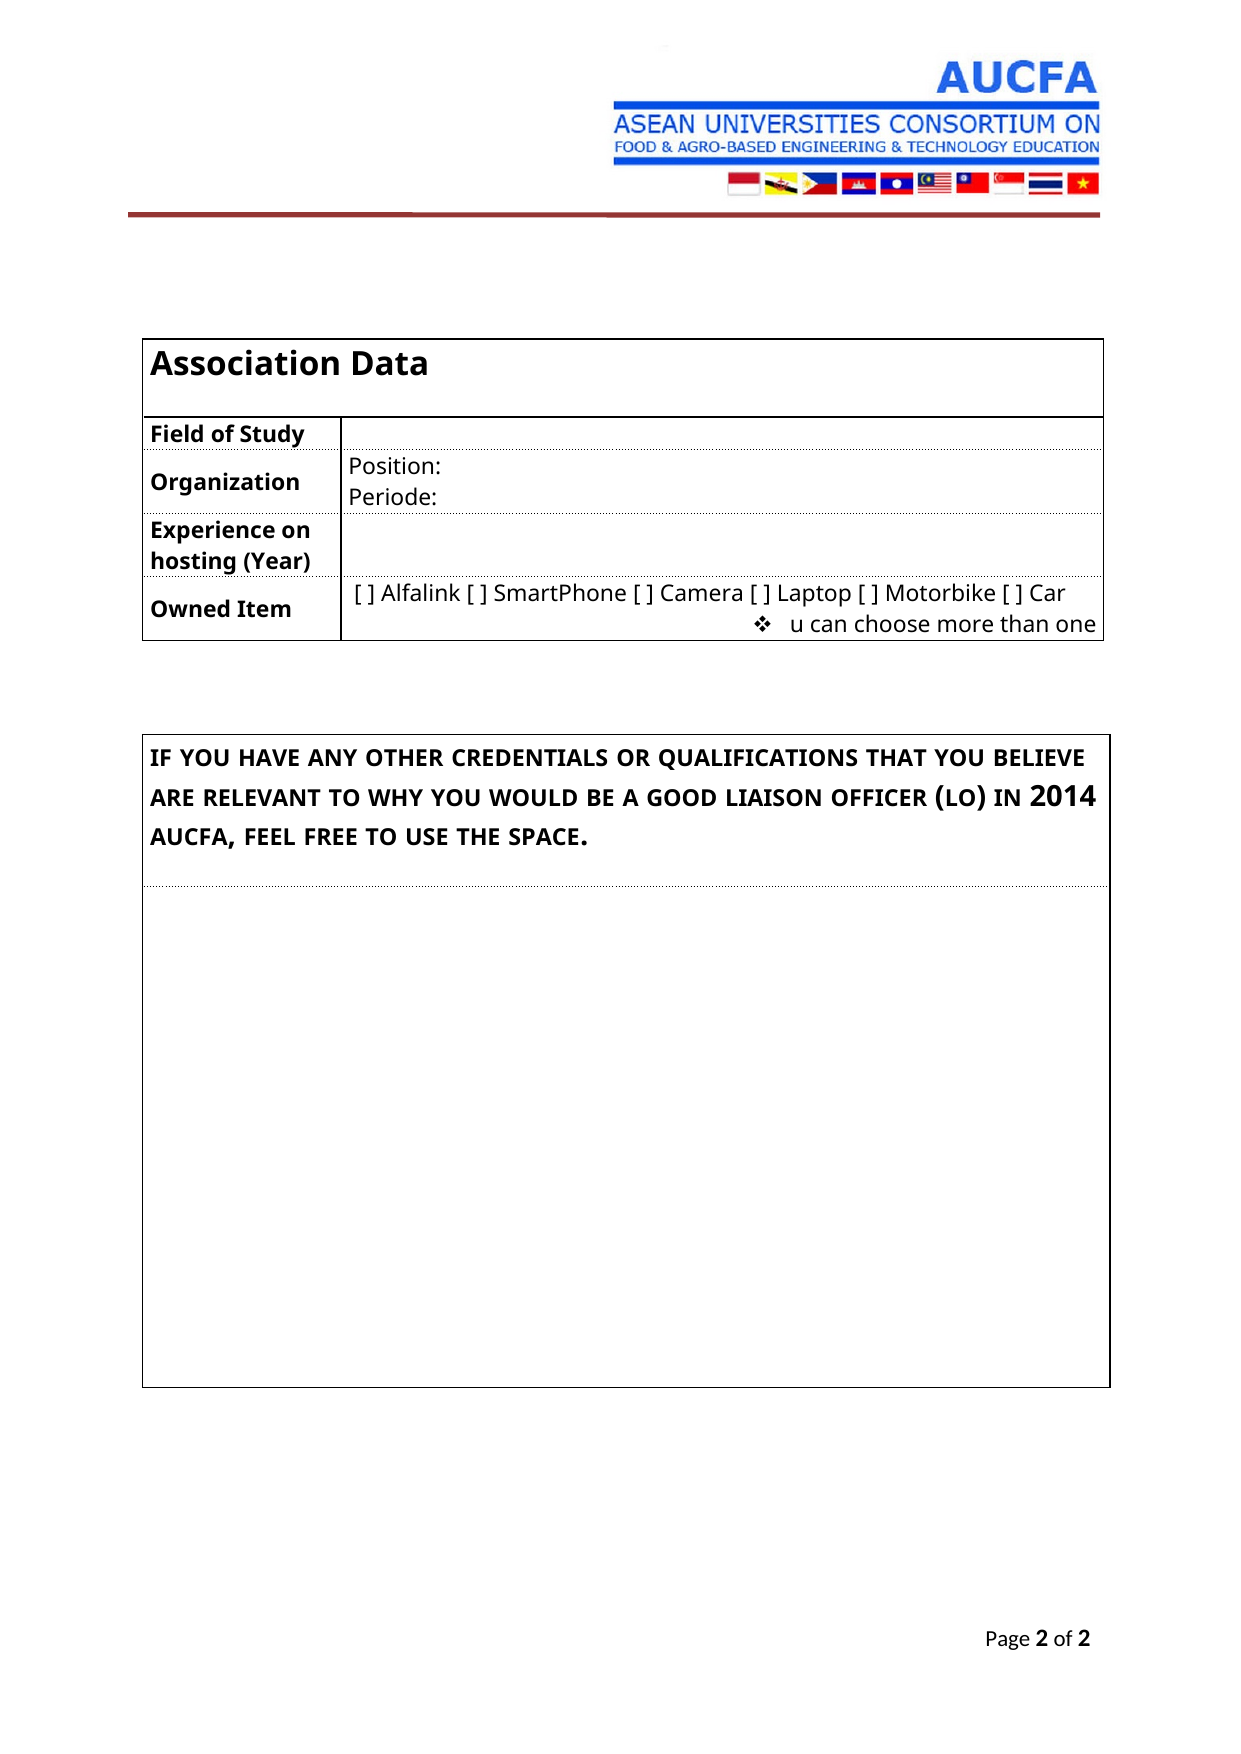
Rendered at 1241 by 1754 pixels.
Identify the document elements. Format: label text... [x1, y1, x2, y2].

table_cell [143, 886, 1109, 1387]
picture [560, 33, 1172, 205]
table_cell [342, 513, 1103, 576]
table_header Association Data [143, 340, 1103, 416]
table_cell Experience on hosting (Year) [143, 513, 340, 576]
table_cell Position: Periode: [342, 449, 1103, 513]
table_cell Field of Study [143, 417, 340, 449]
table_header if you have any other credentials or qualifications that you believe are relevant to why you would be a good liaison officer (lo) in 2014 aucfa, feel free to use the space. [143, 735, 1109, 886]
table_cell [ ] Alfalink [ ] SmartPhone [ ] Camera [ ] Laptop [ ] Motorbike [ ] Car u can choose more than one [342, 576, 1103, 640]
table_cell Owned Item [143, 576, 340, 640]
table_cell [342, 418, 1103, 449]
table_cell Organization [143, 449, 340, 513]
